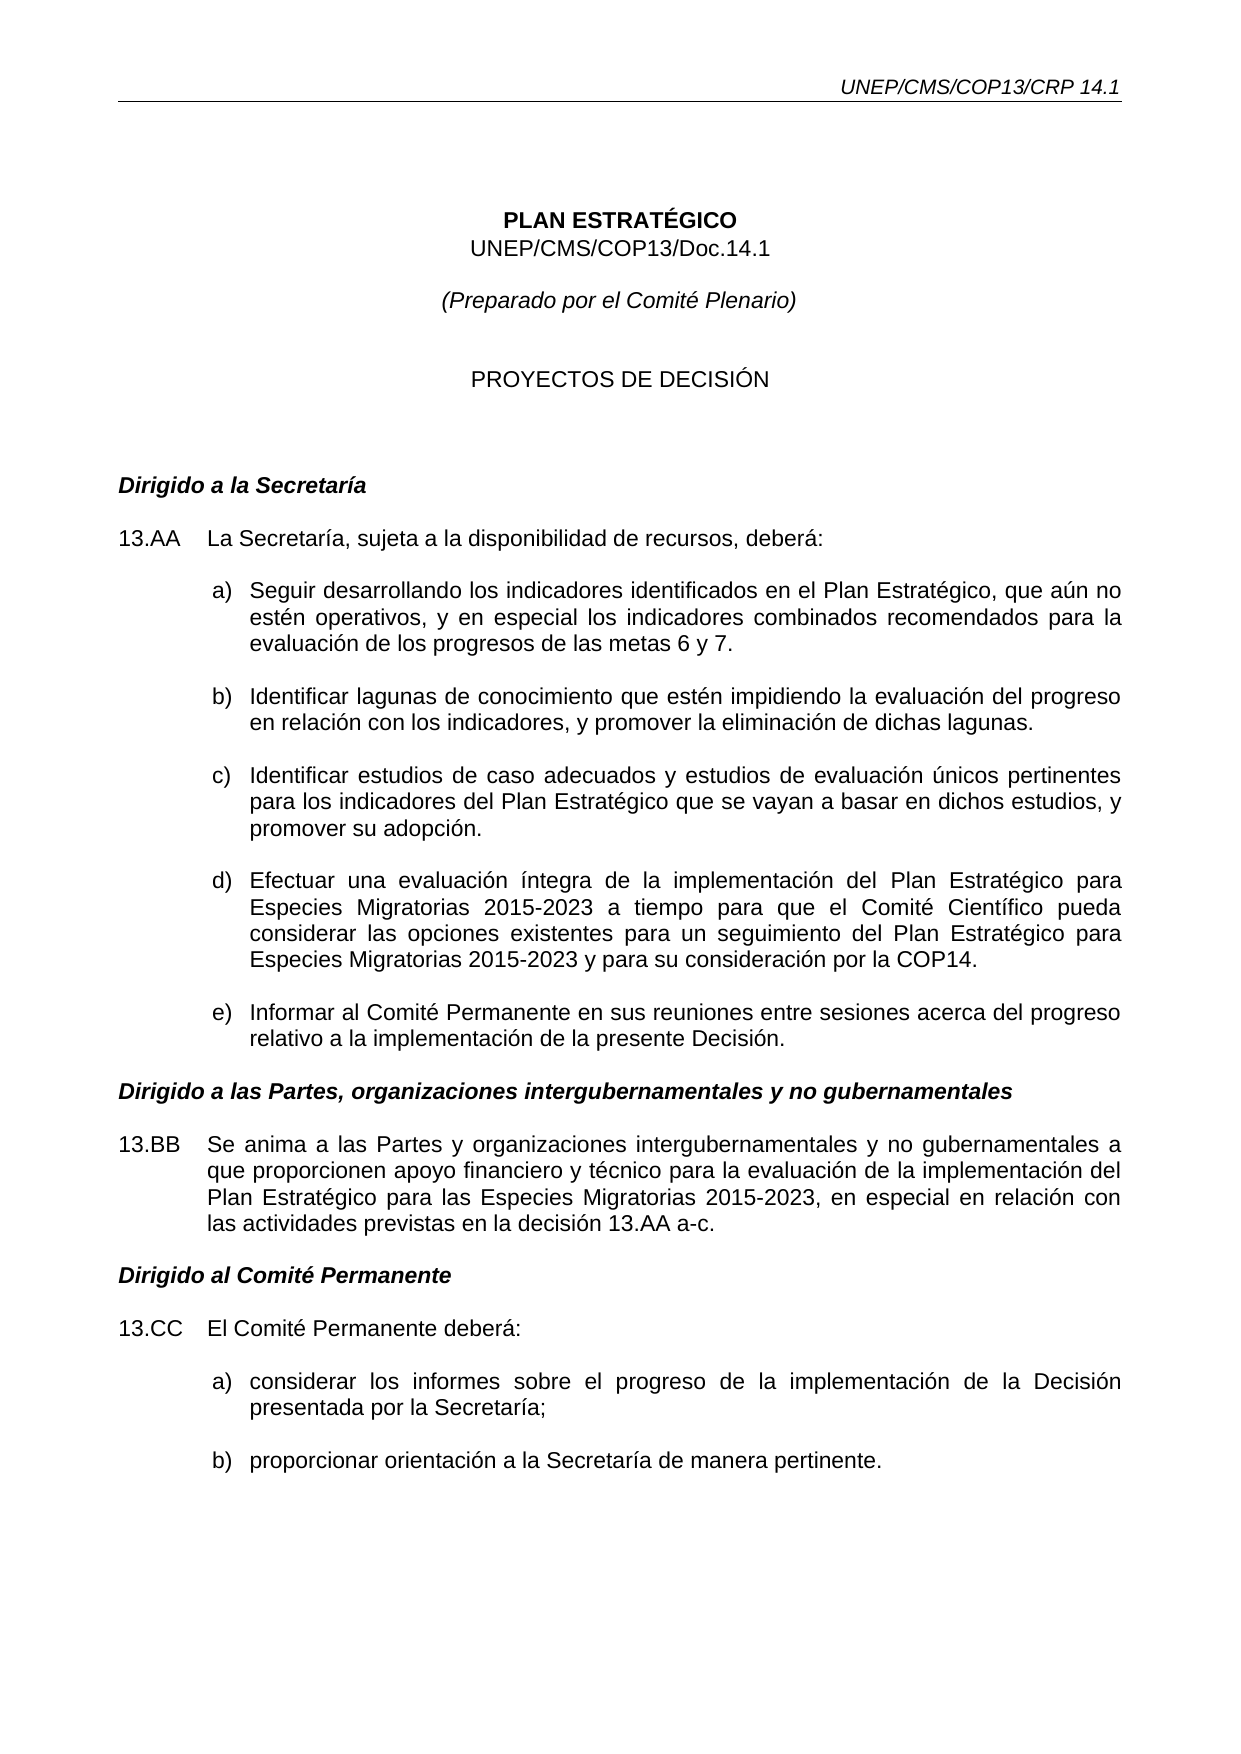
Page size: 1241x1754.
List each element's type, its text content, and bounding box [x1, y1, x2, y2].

text Dirigido a las Partes, organizaciones intergubernamentales y no gubernamentales [118, 1078, 1122, 1104]
text PLAN ESTRATÉGICO [118, 207, 1122, 233]
text UNEP/CMS/COP13/Doc.14.1 [118, 235, 1122, 261]
text 13.BB Se anima a las Partes y organizaciones intergubernamentales y no gubernamentales a que proporcionen apoyo financiero y técnico para la evaluación de la implementación del Plan Estratégico para las Especies Migratorias 2015-2023, en especial en relación con las actividades previstas en la decisión 13.AA a-c. [118, 1131, 1122, 1236]
list Identificar lagunas de conocimiento que estén impidiendo la evaluación del progreso en relación con los indicadores, y promover la eliminación de dichas lagunas. [212, 683, 1122, 735]
text (Preparado por el Comité Plenario) [118, 287, 1122, 314]
list Seguir desarrollando los indicadores identificados en el Plan Estratégico, que aún no estén operativos, y en especial los indicadores combinados recomendados para la evaluación de los progresos de las metas 6 y 7. [212, 577, 1122, 656]
list Identificar estudios de caso adecuados y estudios de evaluación únicos pertinentes para los indicadores del Plan Estratégico que se vayan a basar en dichos estudios, y promover su adopción. [212, 762, 1122, 841]
text 13.AA La Secretaría, sujeta a la disponibilidad de recursos, deberá: [118, 524, 1122, 551]
list Informar al Comité Permanente en sus reuniones entre sesiones acerca del progreso relativo a la implementación de la presente Decisión. [212, 999, 1122, 1052]
text Dirigido a la Secretaría [118, 472, 1122, 498]
list Efectuar una evaluación íntegra de la implementación del Plan Estratégico para Especies Migratorias 2015-2023 a tiempo para que el Comité Científico pueda considerar las opciones existentes para un seguimiento del Plan Estratégico para Especies Migratorias 2015-2023 y para su consideración por la COP14. [212, 867, 1122, 973]
text Dirigido al Comité Permanente [118, 1262, 1122, 1289]
list proporcionar orientación a la Secretaría de manera pertinente. [212, 1447, 1122, 1473]
text PROYECTOS DE DECISIÓN [118, 366, 1122, 393]
list considerar los informes sobre el progreso de la implementación de la Decisión presentada por la Secretaría; [212, 1368, 1122, 1421]
text 13.CC El Comité Permanente deberá: [118, 1315, 1122, 1342]
